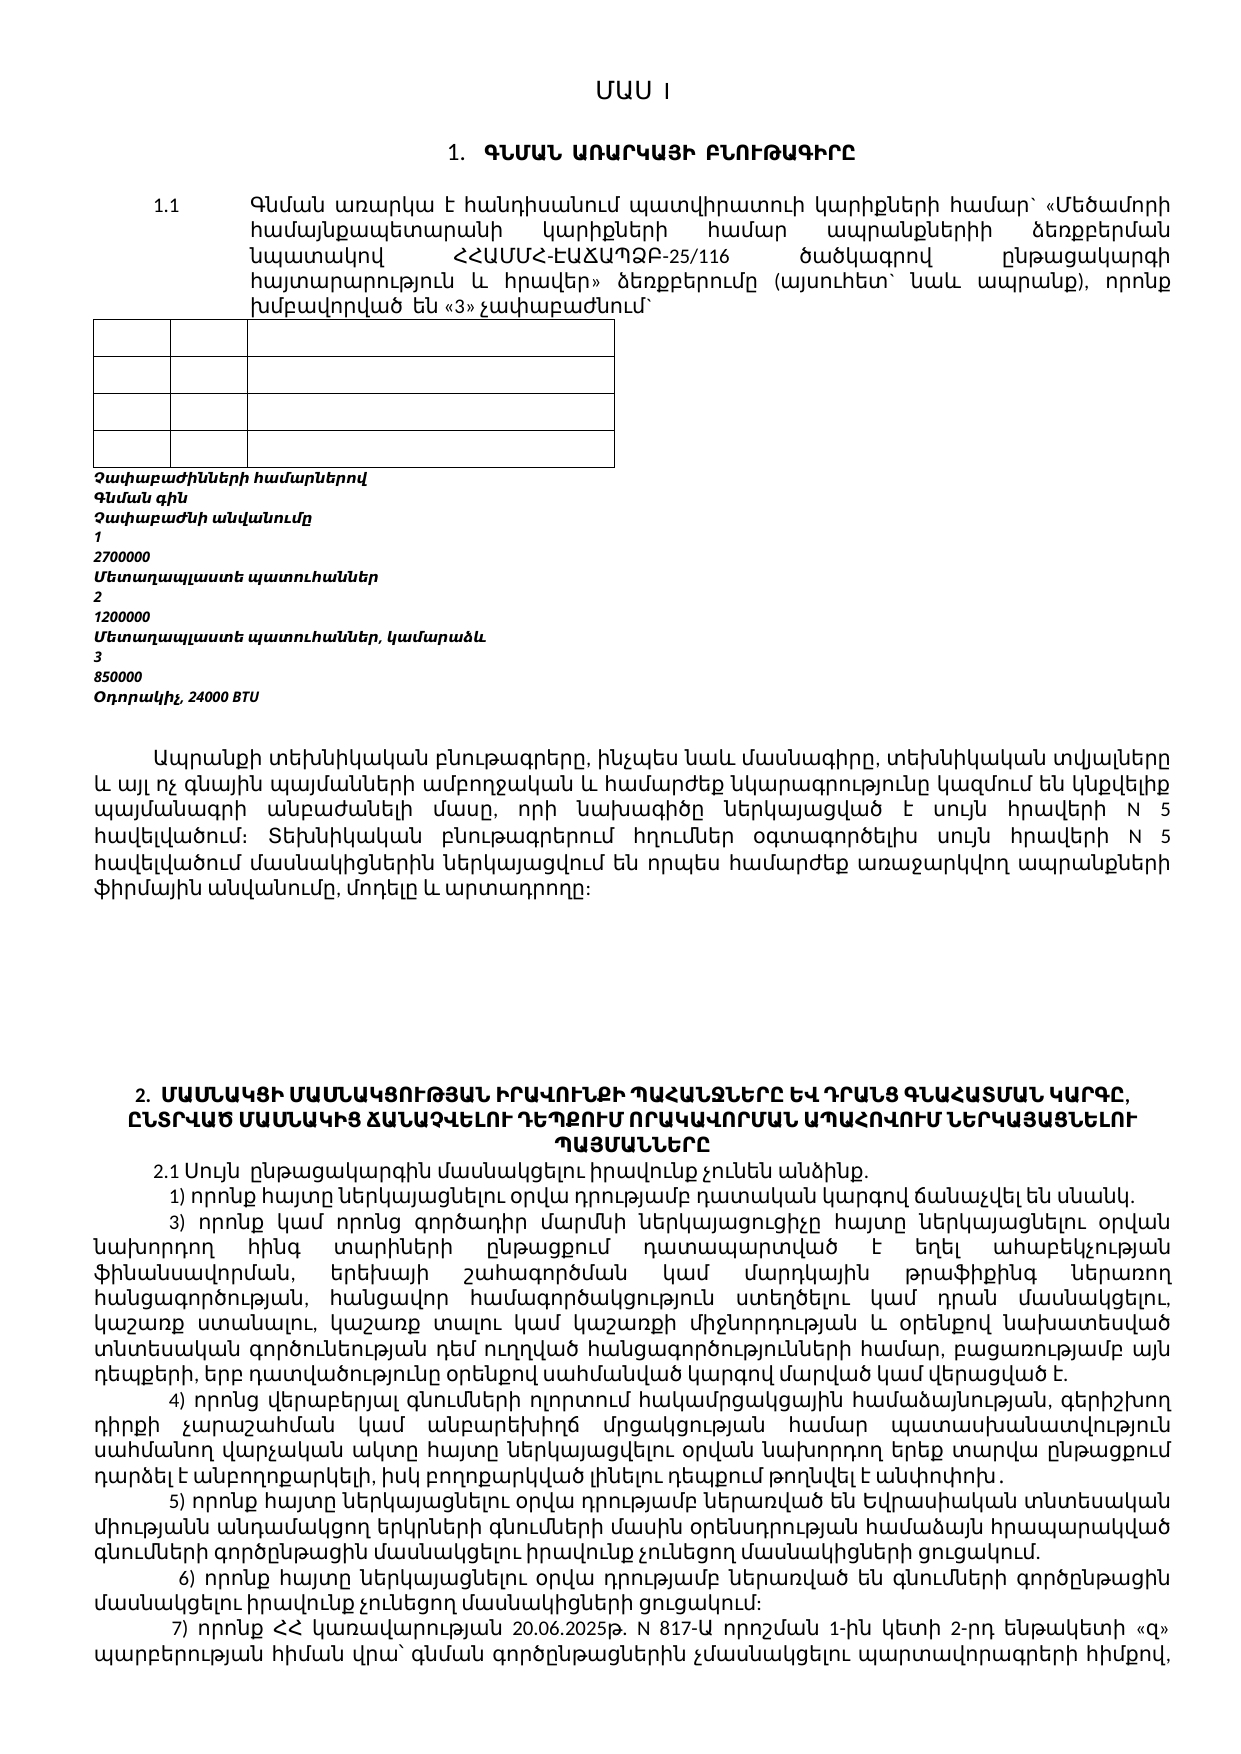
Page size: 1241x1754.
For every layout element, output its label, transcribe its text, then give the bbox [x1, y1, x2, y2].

text 1) որոնք հայտը ներկայացնելու օրվա դրությամբ դատական կարգով ճանաչվել են սնանկ. [94, 1183, 1171, 1209]
text 6) որոնք հայտը ներկայացնելու օրվա դրությամբ ներառված են գնումների գործընթացին մասնակցելու իրավունք չունեցող մասնակիցների ցուցակում: [94, 1565, 1171, 1616]
list ԳՆՄԱՆ ԱՌԱՐԿԱՅԻ ԲՆՈՒԹԱԳԻՐԸ [131, 136, 1171, 167]
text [94, 1616, 1171, 1666]
text 2.1 Սույն ընթացակարգին մասնակցելու իրավունք չունեն անձինք. [94, 1158, 1171, 1183]
text Ապրանքի տեխնիկական բնութագրերը, ինչպես նաև մասնագիրը, տեխնիկական տվյալները և այլ ոչ գնային պայմանների ամբողջական և համարժեք նկարագրությունը կազմում են կնքվելիք պայմանագրի անբաժանելի մասը, որի նախագիծը ներկայացված է սույն հրավերի N 5 հավելվածում։ Տեխնիկական բնութագրերում հղումներ օգտագործելիս սույն հրավերի N 5 հավելվածում մասնակիցներին ներկայացվում են որպես համարժեք առաջարկվող ապրանքների ֆիրմային անվանումը, մոդելը և արտադրողը: [94, 745, 1171, 901]
text 5) որոնք հայտը ներկայացնելու օրվա դրությամբ ներառված են Եվրասիական տնտեսական միությանն անդամակցող երկրների գնումների մասին օրենսդրության համաձայն հրապարակված գնումների գործընթացին մասնակցելու իրավունք չունեցող մասնակիցների ցուցակում. [94, 1488, 1171, 1565]
text 3) որոնք կամ որոնց գործադիր մարմնի ներկայացուցիչը հայտը ներկայացնելու օրվան նախորդող հինգ տարիների ընթացքում դատապարտված է եղել ահաբեկչության ֆինանսավորման, երեխայի շահագործման կամ մարդկային թրաֆիքինգ ներառող հանցագործության, հանցավոր համագործակցություն ստեղծելու կամ դրան մասնակցելու, կաշառք ստանալու, կաշառք տալու կամ կաշառքի միջնորդության և օրենքով նախատեսված տնտեսական գործունեության դեմ ուղղված հանցագործությունների համար, բացառությամբ այն դեպքերի, երբ դատվածությունը օրենքով սահմանված կարգով մարված կամ վերացված է. [94, 1209, 1171, 1387]
subtitle Գնման առարկա է հանդիսանում պատվիրատուի կարիքների համար` «Մեծամորի համայնքապետարանի կարիքների համար ապրանքներիի ձեռքբերման նպատակով ՀՀԱՄՄՀ-ԷԱՃԱՊՁԲ-25/116 ծածկագրով ընթացակարգի հայտարարություն և հրավեր» ձեռքբերումը (այսուհետ` նաև ապրանք), որոնք խմբավորված են «3» չափաբաժնում` [153, 192, 1171, 319]
text 2. ՄԱՍՆԱԿՑԻ ՄԱՍՆԱԿՑՈՒԹՅԱՆ ԻՐԱՎՈՒՆՔԻ ՊԱՀԱՆՋՆԵՐԸ ԵՎ ԴՐԱՆՑ ԳՆԱՀԱՏՄԱՆ ԿԱՐԳԸ, ԸՆՏՐՎԱԾ ՄԱՍՆԱԿԻՑ ՃԱՆԱՉՎԵԼՈՒ ԴԵՊՔՈՒՄ ՈՐԱԿԱՎՈՐՄԱՆ ԱՊԱՀՈՎՈՒՄ ՆԵՐԿԱՅԱՑՆԵԼՈՒ ՊԱՅՄԱՆՆԵՐԸ [94, 1082, 1171, 1158]
text ՄԱՍ I [94, 75, 1171, 106]
text 4) որոնց վերաբերյալ գնումների ոլորտում հակամրցակցային համաձայնության, գերիշխող դիրքի չարաշահման կամ անբարեխիղճ մրցակցության համար պատասխանատվություն սահմանող վարչական ակտը հայտը ներկայացվելու օրվան նախորդող երեք տարվա ընթացքում դարձել է անբողոքարկելի, իսկ բողոքարկված լինելու դեպքում թողնվել է անփոփոխ․ [94, 1387, 1171, 1488]
